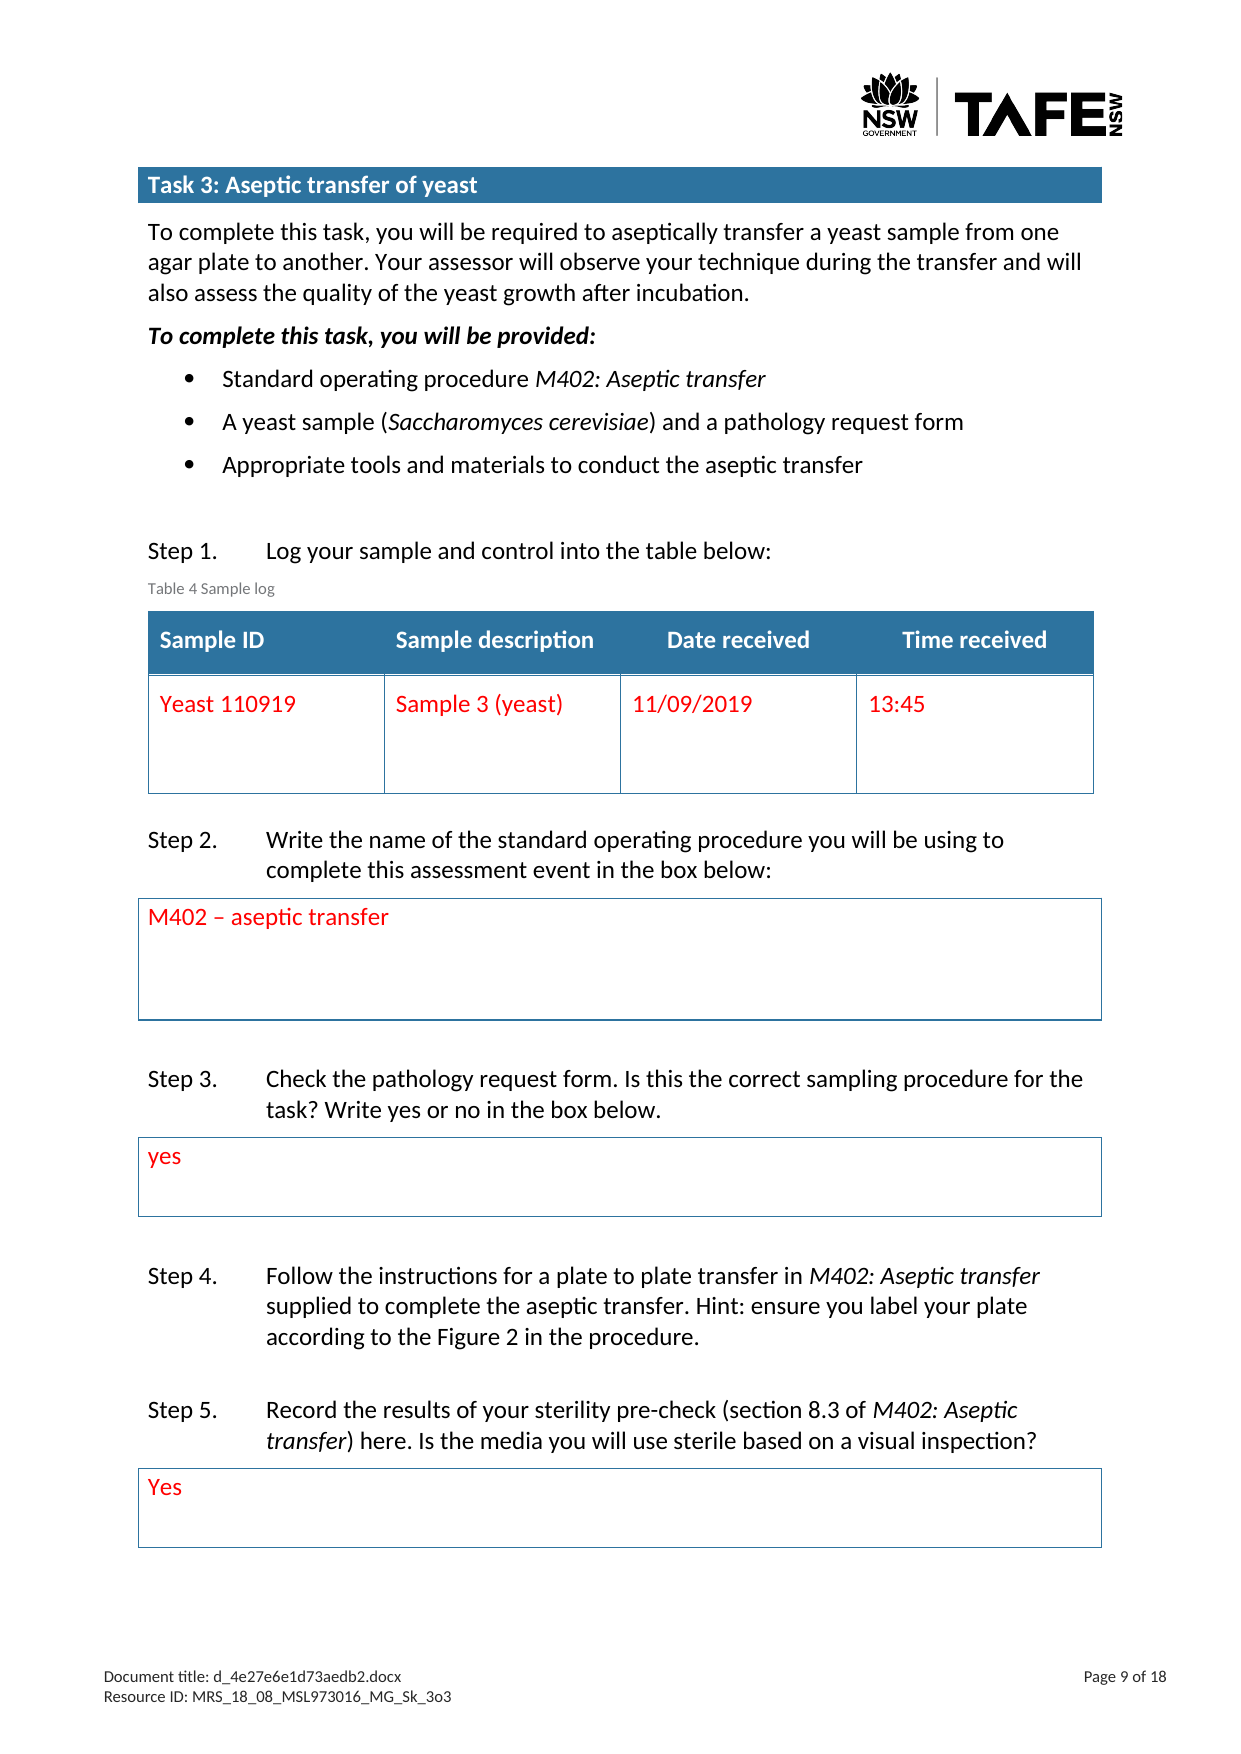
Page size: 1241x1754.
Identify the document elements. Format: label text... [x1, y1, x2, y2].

text Task 3: Aseptic transfer of yeast [139, 168, 1101, 202]
list Appropriate tools and materials to conduct the aseptic transfer [185, 449, 1092, 479]
picture [861, 71, 1123, 137]
table_header Date received [621, 612, 856, 674]
table_cell Sample 3 (yeast) [385, 676, 620, 793]
text To complete this task, you will be provided: [148, 320, 1092, 350]
list Write the name of the standard operating procedure you will be using to complete this assessment event in the box below: [148, 824, 1092, 885]
list Log your sample and control into the table below: [148, 535, 1092, 566]
list Follow the instructions for a plate to plate transfer in M402: Aseptic transfer supplied to complete the aseptic transfer. Hint: ensure you label your plate according to the Figure 2 in the procedure. [148, 1260, 1092, 1351]
text Yes [139, 1469, 1101, 1502]
table_header Time received [857, 612, 1093, 674]
list A yeast sample (Saccharomyces cerevisiae) and a pathology request form [185, 406, 1092, 436]
text yes [139, 1138, 1101, 1171]
text Table 4 Sample log [148, 578, 1092, 598]
list Check the pathology request form. Is this the correct sampling procedure for the task? Write yes or no in the box below. [148, 1063, 1092, 1124]
table_cell Yeast 110919 [149, 676, 384, 793]
text M402 – aseptic transfer [139, 899, 1101, 931]
list Record the results of your sterility pre-check (section 8.3 of M402: Aseptic transfer) here. Is the media you will use sterile based on a visual inspection? [148, 1394, 1092, 1456]
list Standard operating procedure M402: Aseptic transfer [185, 363, 1092, 393]
text To complete this task, you will be required to aseptically transfer a yeast sample from one agar plate to another. Your assessor will observe your technique during the transfer and will also assess the quality of the yeast growth after incubation. [148, 216, 1092, 307]
table_header Sample ID [149, 612, 384, 674]
table_cell 11/09/2019 [621, 676, 856, 793]
table_header Sample description [385, 612, 620, 674]
table_cell 13:45 [857, 676, 1093, 793]
